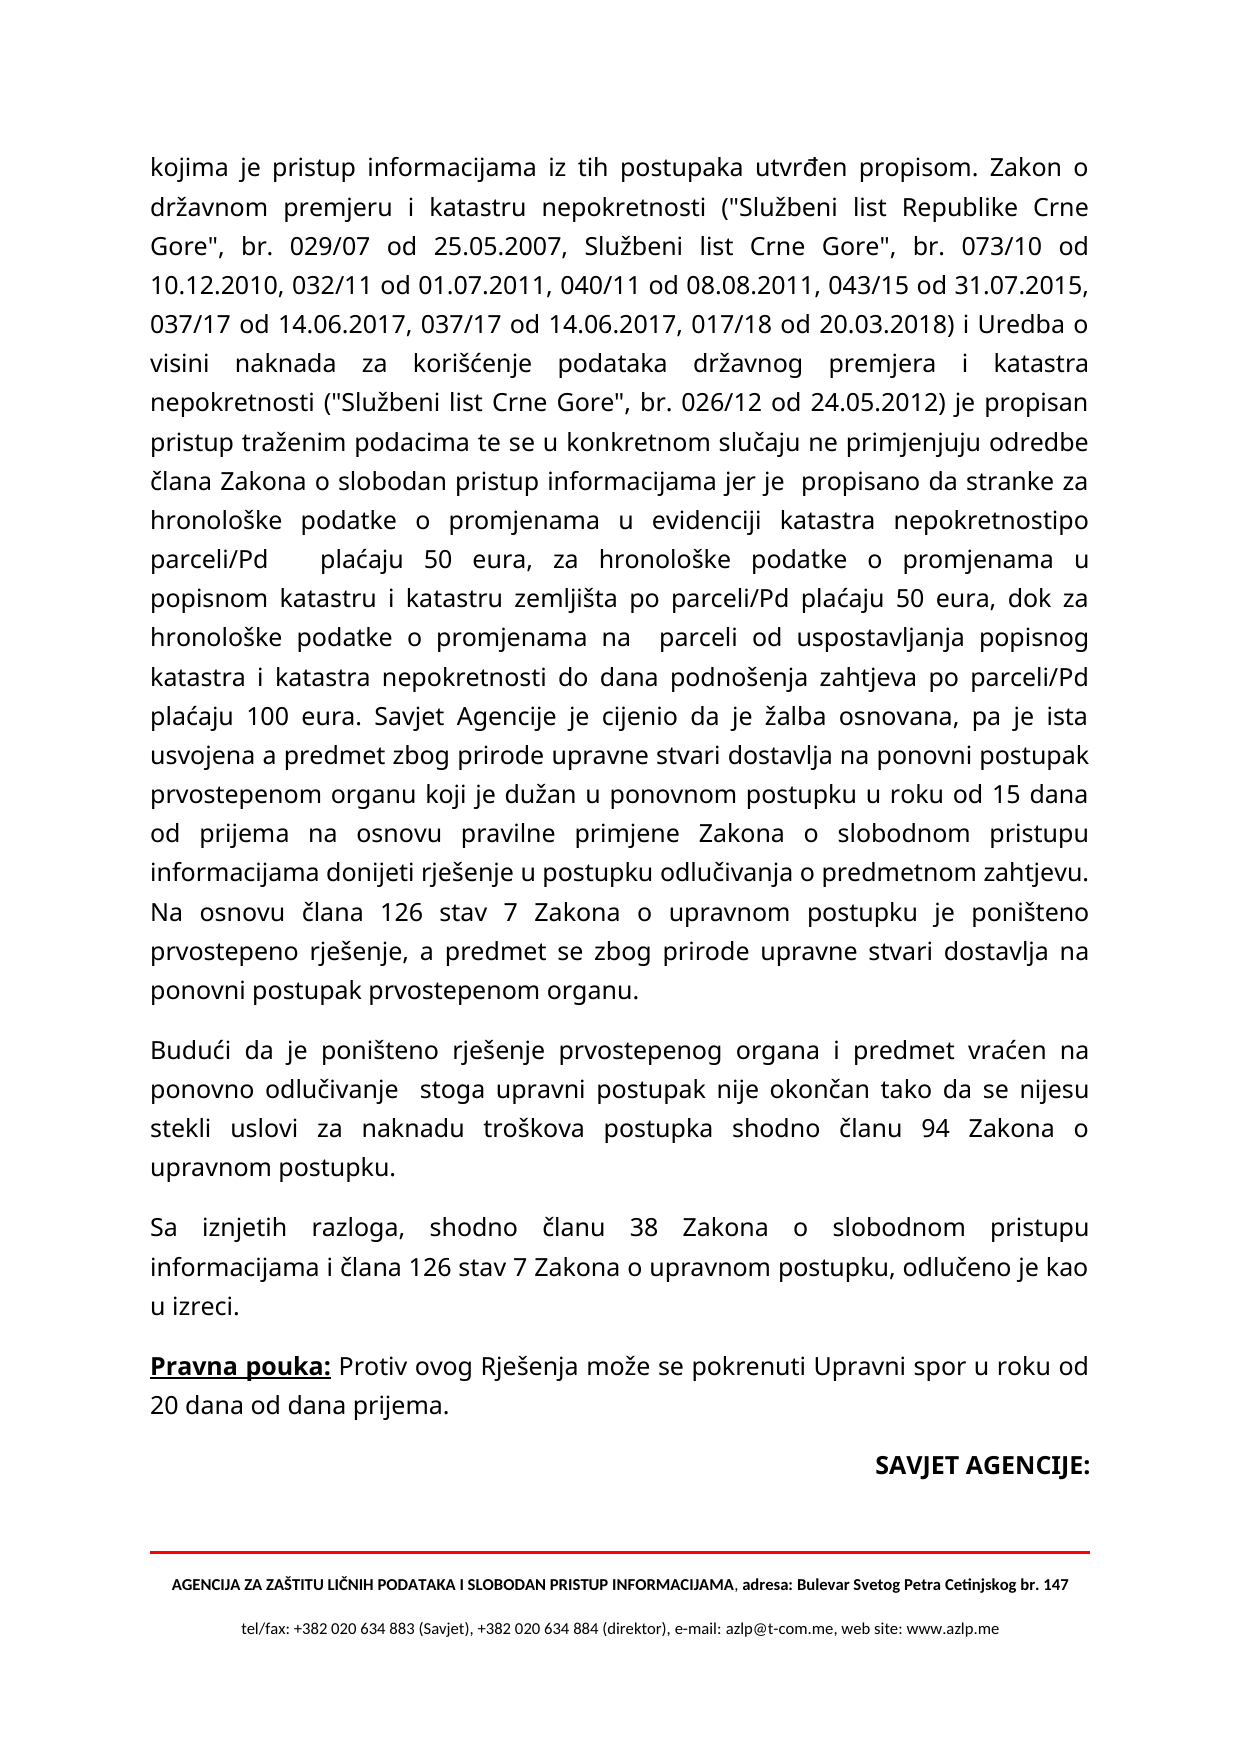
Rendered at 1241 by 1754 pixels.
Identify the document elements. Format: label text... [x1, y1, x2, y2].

text Budući da je poništeno rješenje prvostepenog organa i predmet vraćen na ponovno odlučivanje stoga upravni postupak nije okončan tako da se nijesu stekli uslovi za naknadu troškova postupka shodno članu 94 Zakona o upravnom postupku. [150, 1032, 1090, 1184]
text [150, 150, 1090, 1007]
text SAVJET AGENCIJE: [150, 1447, 1090, 1482]
text Pravna pouka: Protiv ovog Rješenja može se pokrenuti Upravni spor u roku od 20 dana od dana prijema. [150, 1348, 1090, 1422]
text Sa iznjetih razloga, shodno članu 38 Zakona o slobodnom pristupu informacijama i člana 126 stav 7 Zakona o upravnom postupku, odlučeno je kao u izreci. [150, 1210, 1090, 1322]
